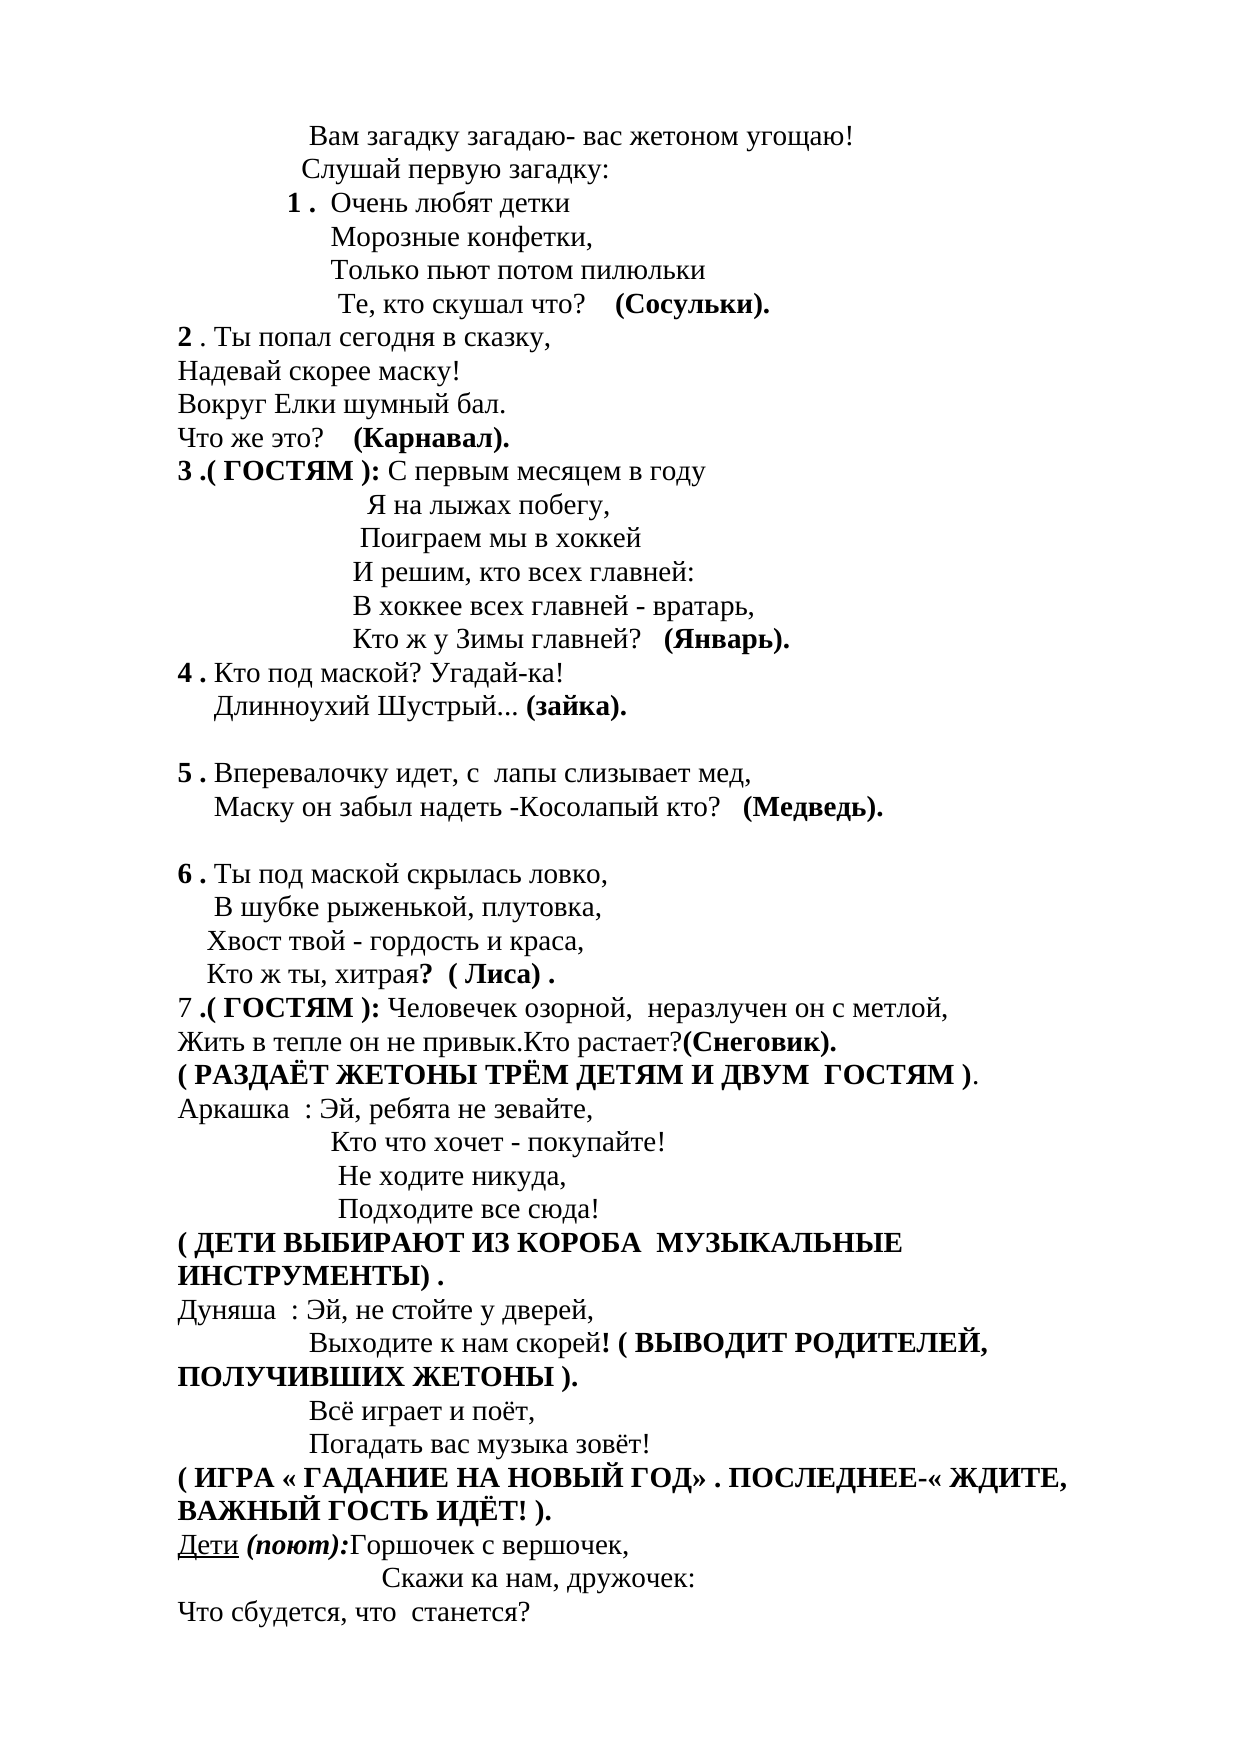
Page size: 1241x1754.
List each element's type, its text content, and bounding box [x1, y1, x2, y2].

text И решим, кто всех главней: [177, 554, 1152, 588]
text Длинноухий Шустрый... (зайка). [177, 688, 1152, 722]
text Только пьют потом пилюльки [177, 252, 1152, 286]
text Хвост твой - гордость и краса, [177, 923, 1152, 957]
text Те, кто скушал что? (Сосульки). [177, 286, 1152, 319]
text ( РАЗДАЁТ ЖЕТОНЫ ТРЁМ ДЕТЯМ И ДВУМ ГОСТЯМ ). [177, 1057, 1152, 1091]
text Кто что хочет - покупайте! [177, 1124, 1152, 1158]
text Всё играет и поёт, [177, 1393, 1152, 1426]
text Что сбудется, что станется? [177, 1594, 1152, 1627]
text В шубке рыженькой, плутовка, [177, 889, 1152, 923]
text Поиграем мы в хоккей [177, 521, 1152, 554]
text Что же это? (Карнавал). [177, 420, 1152, 453]
text Скажи ка нам, дружочек: [177, 1560, 1152, 1594]
text Вокруг Елки шумный бал. [177, 386, 1152, 420]
text 6 . Ты под маской скрылась ловко, [177, 856, 1152, 889]
text 1 . Очень любят детки [177, 185, 1152, 219]
text В хоккее всех главней - вратарь, [177, 588, 1152, 621]
text Кто ж у Зимы главней? (Январь). [177, 621, 1152, 655]
text Дуняша : Эй, не стойте у дверей, [177, 1292, 1152, 1326]
text 7 .( ГОСТЯМ ): Человечек озорной, неразлучен он с метлой, [177, 990, 1152, 1024]
text Погадать вас музыка зовёт! [177, 1426, 1152, 1460]
text Вам загадку загадаю- вас жетоном угощаю! [177, 118, 1152, 152]
text 2 . Ты попал сегодня в сказку, [177, 319, 1152, 353]
text Слушай первую загадку: [177, 152, 1152, 185]
text 4 . Кто под маской? Угадай-ка! [177, 655, 1152, 688]
text Подходите все сюда! [177, 1191, 1152, 1225]
text 5 . Вперевалочку идет, с лапы слизывает мед, [177, 755, 1152, 789]
text ( ИГРА « ГАДАНИЕ НА НОВЫЙ ГОД» . ПОСЛЕДНЕЕ-« ЖДИТЕ, ВАЖНЫЙ ГОСТЬ ИДЁТ! ). [177, 1460, 1152, 1527]
text Я на лыжах побегу, [177, 487, 1152, 521]
text 3 .( ГОСТЯМ ): С первым месяцем в году [177, 453, 1152, 487]
text Кто ж ты, хитрая? ( Лиса) . [177, 957, 1152, 990]
text ( ДЕТИ ВЫБИРАЮТ ИЗ КОРОБА МУЗЫКАЛЬНЫЕ ИНСТРУМЕНТЫ) . [177, 1225, 1152, 1292]
text Аркашка : Эй, ребята не зевайте, [177, 1091, 1152, 1124]
text Маску он забыл надеть -Косолапый кто? (Медведь). [177, 789, 1152, 822]
text Выходите к нам скорей! ( ВЫВОДИТ РОДИТЕЛЕЙ, ПОЛУЧИВШИХ ЖЕТОНЫ ). [177, 1326, 1152, 1393]
text Морозные конфетки, [177, 219, 1152, 252]
text Жить в тепле он не привык.Кто растает?(Снеговик). [177, 1024, 1152, 1057]
text Не ходите никуда, [177, 1158, 1152, 1191]
text Надевай скорее маску! [177, 353, 1152, 386]
text Дети (поют):Горшочек с вершочек, [177, 1527, 1152, 1560]
